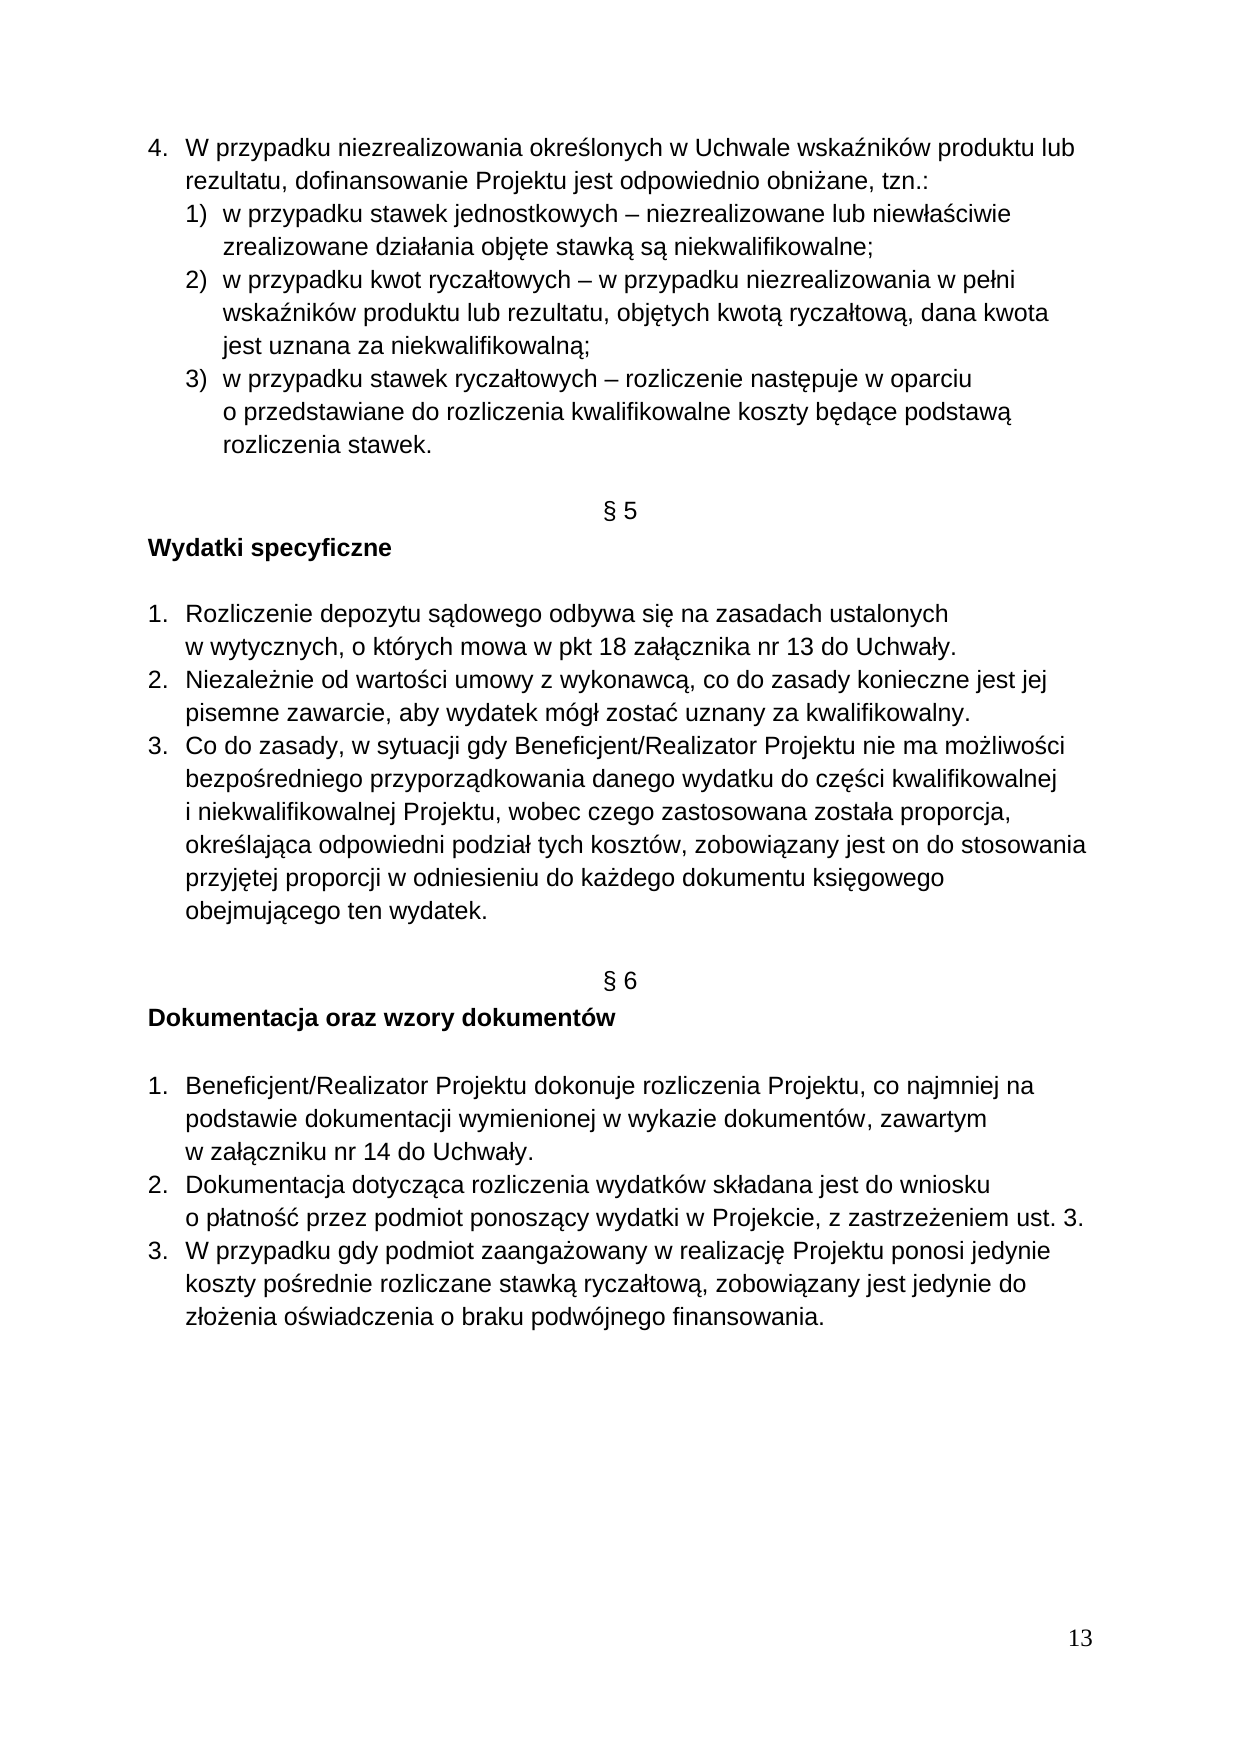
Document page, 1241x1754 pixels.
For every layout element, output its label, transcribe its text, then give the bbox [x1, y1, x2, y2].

list w przypadku stawek jednostkowych – niezrealizowane lub niewłaściwie zrealizowane działania objęte stawką są niekwalifikowalne; [185, 199, 1093, 261]
list Co do zasady, w sytuacji gdy Beneficjent/Realizator Projektu nie ma możliwości bezpośredniego przyporządkowania danego wydatku do części kwalifikowalnej i niekwalifikowalnej Projektu, wobec czego zastosowana została proporcja, określająca odpowiedni podział tych kosztów, zobowiązany jest on do stosowania przyjętej proporcji w odniesieniu do każdego dokumentu księgowego obejmującego ten wydatek. [148, 731, 1093, 924]
list Rozliczenie depozytu sądowego odbywa się na zasadach ustalonych w wytycznych, o których mowa w pkt 18 załącznika nr 13 do Uchwały. [148, 598, 1093, 660]
list w przypadku kwot ryczałtowych – w przypadku niezrealizowania w pełni wskaźników produktu lub rezultatu, objętych kwotą ryczałtową, dana kwota jest uznana za niekwalifikowalną; [185, 265, 1093, 360]
text § 6 [148, 966, 1093, 995]
list Niezależnie od wartości umowy z wykonawcą, co do zasady konieczne jest jej pisemne zawarcie, aby wydatek mógł zostać uznany za kwalifikowalny. [148, 664, 1093, 726]
list w przypadku stawek ryczałtowych – rozliczenie następuje w oparciu o przedstawiane do rozliczenia kwalifikowalne koszty będące podstawą rozliczenia stawek. [185, 364, 1093, 459]
list W przypadku niezrealizowania określonych w Uchwale wskaźników produktu lub rezultatu, dofinansowanie Projektu jest odpowiednio obniżane, tzn.: [148, 133, 1093, 195]
list Beneficjent/Realizator Projektu dokonuje rozliczenia Projektu, co najmniej na podstawie dokumentacji wymienionej w wykazie dokumentów, zawartym w załączniku nr 14 do Uchwały. [148, 1071, 1093, 1166]
list W przypadku gdy podmiot zaangażowany w realizację Projektu ponosi jedynie koszty pośrednie rozliczane stawką ryczałtową, zobowiązany jest jedynie do złożenia oświadczenia o braku podwójnego finansowania. [148, 1236, 1093, 1331]
text Dokumentacja oraz wzory dokumentów [148, 1003, 1093, 1032]
text § 5 [148, 496, 1093, 525]
text Wydatki specyficzne [148, 533, 1093, 562]
list Dokumentacja dotycząca rozliczenia wydatków składana jest do wniosku o płatność przez podmiot ponoszący wydatki w Projekcie, z zastrzeżeniem ust. 3. [148, 1170, 1093, 1232]
